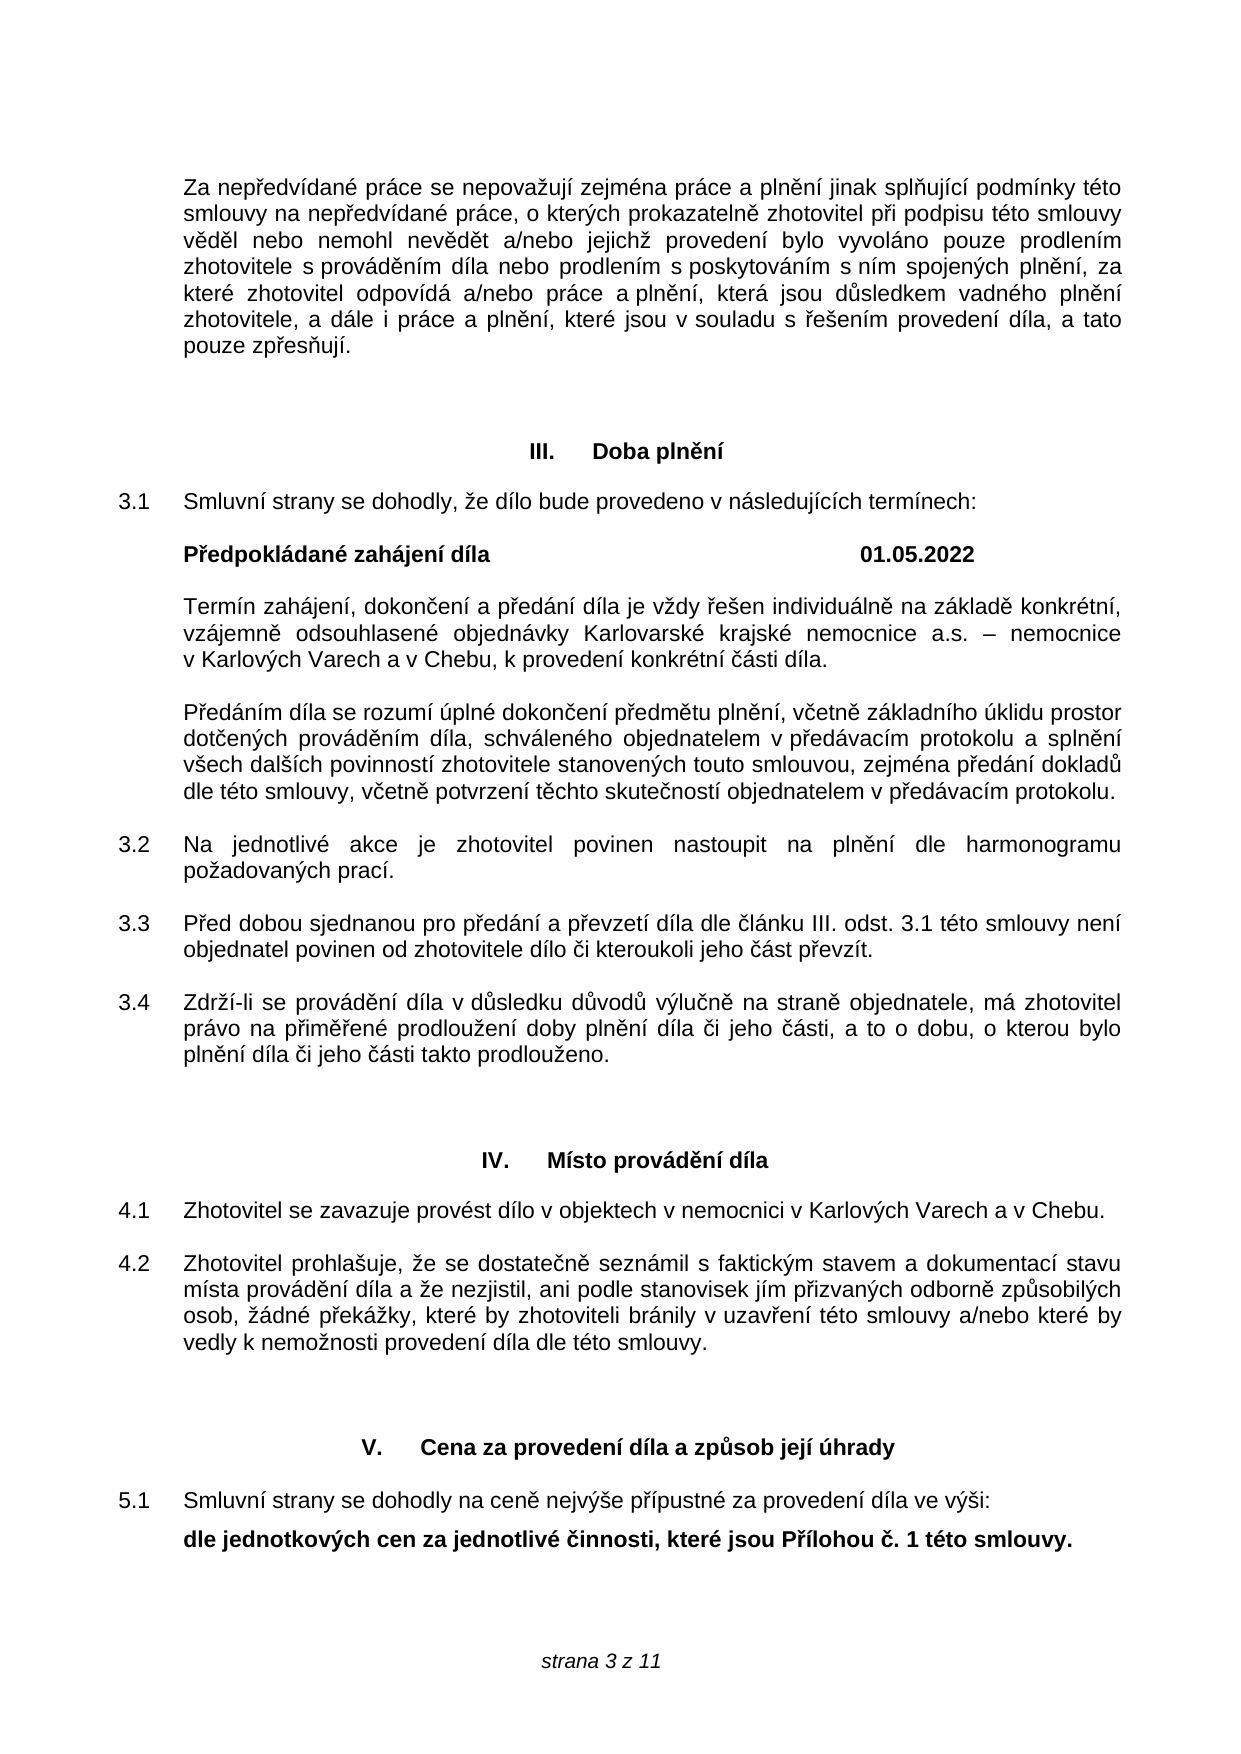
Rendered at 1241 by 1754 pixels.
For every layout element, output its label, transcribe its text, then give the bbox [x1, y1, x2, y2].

list Zhotovitel prohlašuje, že se dostatečně seznámil s faktickým stavem a dokumentací stavu místa provádění díla a že nezjistil, ani podle stanovisek jím přizvaných odborně způsobilých osob, žádné překážky, které by zhotoviteli bránily v uzavření této smlouvy a/nebo které by vedly k nemožnosti provedení díla dle této smlouvy. [118, 1250, 1122, 1355]
text Za nepředvídané práce se nepovažují zejména práce a plnění jinak splňující podmínky této smlouvy na nepředvídané práce, o kterých prokazatelně zhotovitel při podpisu této smlouvy věděl nebo nemohl nevědět a/nebo jejichž provedení bylo vyvoláno pouze prodlením zhotovitele s prováděním díla nebo prodlením s poskytováním s ním spojených plnění, za které zhotovitel odpovídá a/nebo práce a plnění, která jsou důsledkem vadného plnění zhotovitele, a dále i práce a plnění, které jsou v souladu s řešením provedení díla, a tato pouze zpřesňují. [183, 174, 1122, 358]
text Předáním díla se rozumí úplné dokončení předmětu plnění, včetně základního úklidu prostor dotčených prováděním díla, schváleného objednatelem v předávacím protokolu a splnění všech dalších povinností zhotovitele stanovených touto smlouvou, zejména předání dokladů dle této smlouvy, včetně potvrzení těchto skutečností objednatelem v předávacím protokolu. [183, 699, 1122, 804]
list Doba plnění [156, 438, 1122, 464]
list Před dobou sjednanou pro předání a převzetí díla dle článku III. odst. 3.1 této smlouvy není objednatel povinen od zhotovitele dílo či kteroukoli jeho část převzít. [118, 909, 1122, 962]
list Zdrží-li se provádění díla v důsledku důvodů výlučně na straně objednatele, má zhotovitel právo na přiměřené prodloužení doby plnění díla či jeho části, a to o dobu, o kterou bylo plnění díla či jeho části takto prodlouženo. [118, 989, 1122, 1068]
list Smluvní strany se dohodly na ceně nejvýše přípustné za provedení díla ve výši: [118, 1487, 1122, 1513]
text Předpokládané zahájení díla 01.05.2022 [118, 541, 1122, 567]
list Místo provádění díla [156, 1147, 1122, 1173]
list Cena za provedení díla a způsob její úhrady [156, 1434, 1122, 1461]
list Na jednotlivé akce je zhotovitel povinen nastoupit na plnění dle harmonogramu požadovaných prací. [118, 831, 1122, 883]
list dle jednotkových cen za jednotlivé činnosti, které jsou Přílohou č. 1 této smlouvy. [183, 1526, 1122, 1552]
text Termín zahájení, dokončení a předání díla je vždy řešen individuálně na základě konkrétní, vzájemně odsouhlasené objednávky Karlovarské krajské nemocnice a.s. – nemocnice v Karlových Varech a v Chebu, k provedení konkrétní části díla. [183, 593, 1122, 672]
list Zhotovitel se zavazuje provést dílo v objektech v nemocnici v Karlových Varech a v Chebu. [118, 1197, 1122, 1223]
list Smluvní strany se dohodly, že dílo bude provedeno v následujících termínech: [118, 488, 1122, 514]
